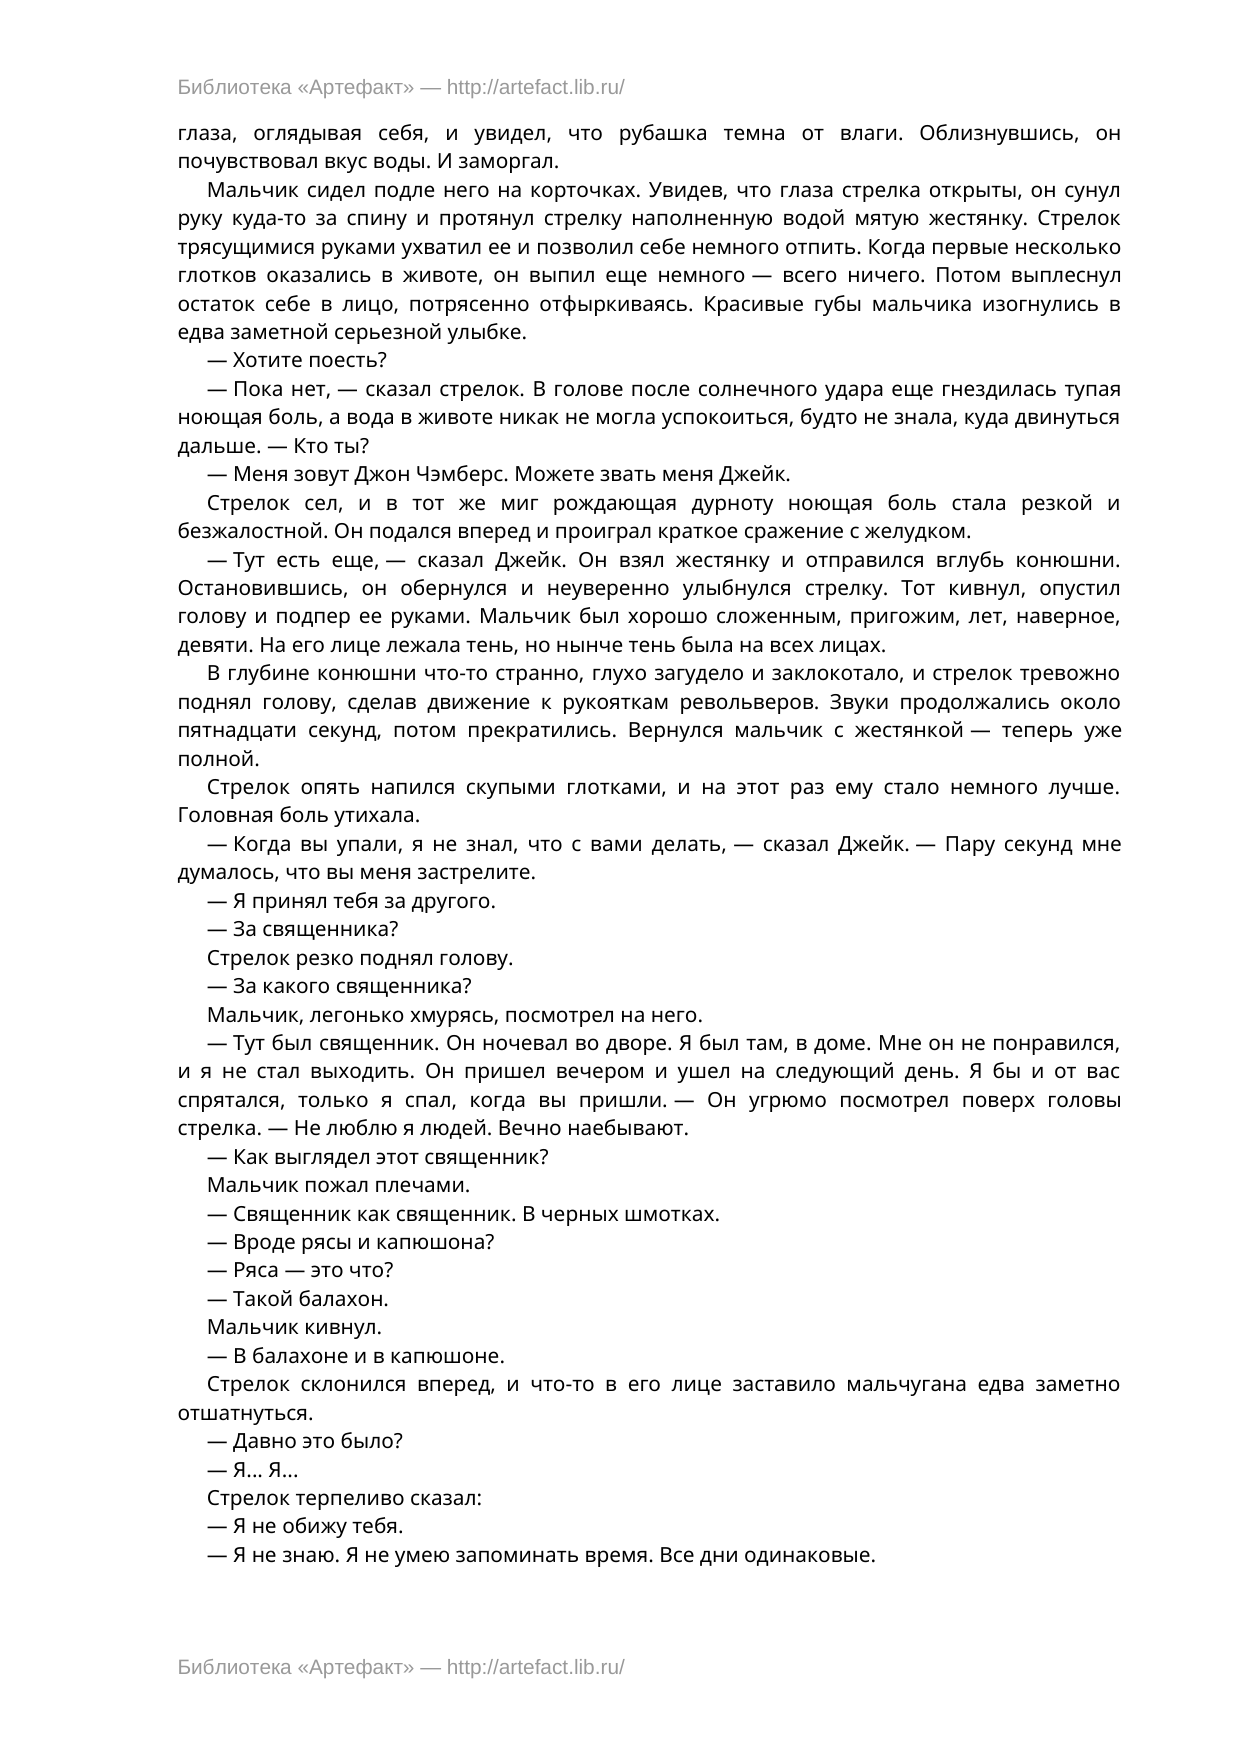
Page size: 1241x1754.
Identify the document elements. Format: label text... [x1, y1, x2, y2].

text — Тут был священник. Он ночевал во дворе. Я был там, в доме. Мне он не понравился, и я не стал выходить. Он пришел вечером и ушел на следующий день. Я бы и от вас спрятался, только я спал, когда вы пришли. — Он угрюмо посмотрел поверх головы стрелка. — Не люблю я людей. Вечно наебывают. [177, 1028, 1122, 1142]
text — Такой балахон. [177, 1284, 1122, 1312]
text — Как выглядел этот священник? [177, 1142, 1122, 1170]
text Стрелок резко поднял голову. [177, 943, 1122, 971]
text — Меня зовут Джон Чэмберс. Можете звать меня Джейк. [177, 459, 1122, 488]
text — За какого священника? [177, 971, 1122, 1000]
text Стрелок склонился вперед, и что-то в его лице заставило мальчугана едва заметно отшатнуться. [177, 1369, 1122, 1426]
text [177, 118, 1122, 175]
text — Я не обижу тебя. [177, 1512, 1122, 1540]
text Мальчик сидел подле него на корточках. Увидев, что глаза стрелка открыты, он сунул руку куда-то за спину и протянул стрелку наполненную водой мятую жестянку. Стрелок трясущимися руками ухватил ее и позволил себе немного отпить. Когда первые несколько глотков оказались в животе, он выпил еще немного — всего ничего. Потом выплеснул остаток себе в лицо, потрясенно отфыркиваясь. Красивые губы мальчика изогнулись в едва заметной серьезной улыбке. [177, 175, 1122, 346]
text — Когда вы упали, я не знал, что с вами делать, — сказал Джейк. — Пару секунд мне думалось, что вы меня застрелите. [177, 829, 1122, 886]
text Мальчик пожал плечами. [177, 1170, 1122, 1199]
text — Я не знаю. Я не умею запоминать время. Все дни одинаковые. [177, 1540, 1122, 1568]
text — Я принял тебя за другого. [177, 886, 1122, 914]
text В глубине конюшни что-то странно, глухо загудело и заклокотало, и стрелок тревожно поднял голову, сделав движение к рукояткам револьверов. Звуки продолжались около пятнадцати секунд, потом прекратились. Вернулся мальчик с жестянкой — теперь уже полной. [177, 658, 1122, 772]
text — Хотите поесть? [177, 346, 1122, 374]
text Мальчик, легонько хмурясь, посмотрел на него. [177, 1000, 1122, 1028]
text Мальчик кивнул. [177, 1312, 1122, 1341]
text Стрелок опять напился скупыми глотками, и на этот раз ему стало немного лучше. Головная боль утихала. [177, 772, 1122, 829]
text — Вроде рясы и капюшона? [177, 1227, 1122, 1256]
text — Давно это было? [177, 1426, 1122, 1455]
text Стрелок сел, и в тот же миг рождающая дурноту ноющая боль стала резкой и безжалостной. Он подался вперед и проиграл краткое сражение с желудком. [177, 488, 1122, 545]
text — Пока нет, — сказал стрелок. В голове после солнечного удара еще гнездилась тупая ноющая боль, а вода в животе никак не могла успокоиться, будто не знала, куда двинуться дальше. — Кто ты? [177, 374, 1122, 459]
text — Тут есть еще, — сказал Джейк. Он взял жестянку и отправился вглубь конюшни. Остановившись, он обернулся и неуверенно улыбнулся стрелку. Тот кивнул, опустил голову и подпер ее руками. Мальчик был хорошо сложенным, пригожим, лет, наверное, девяти. На его лице лежала тень, но нынче тень была на всех лицах. [177, 545, 1122, 658]
text Стрелок терпеливо сказал: [177, 1483, 1122, 1512]
text — В балахоне и в капюшоне. [177, 1341, 1122, 1369]
text — Священник как священник. В черных шмотках. [177, 1199, 1122, 1227]
text — Ряса — это что? [177, 1256, 1122, 1284]
text — За священника? [177, 914, 1122, 943]
text — Я... Я... [177, 1455, 1122, 1483]
